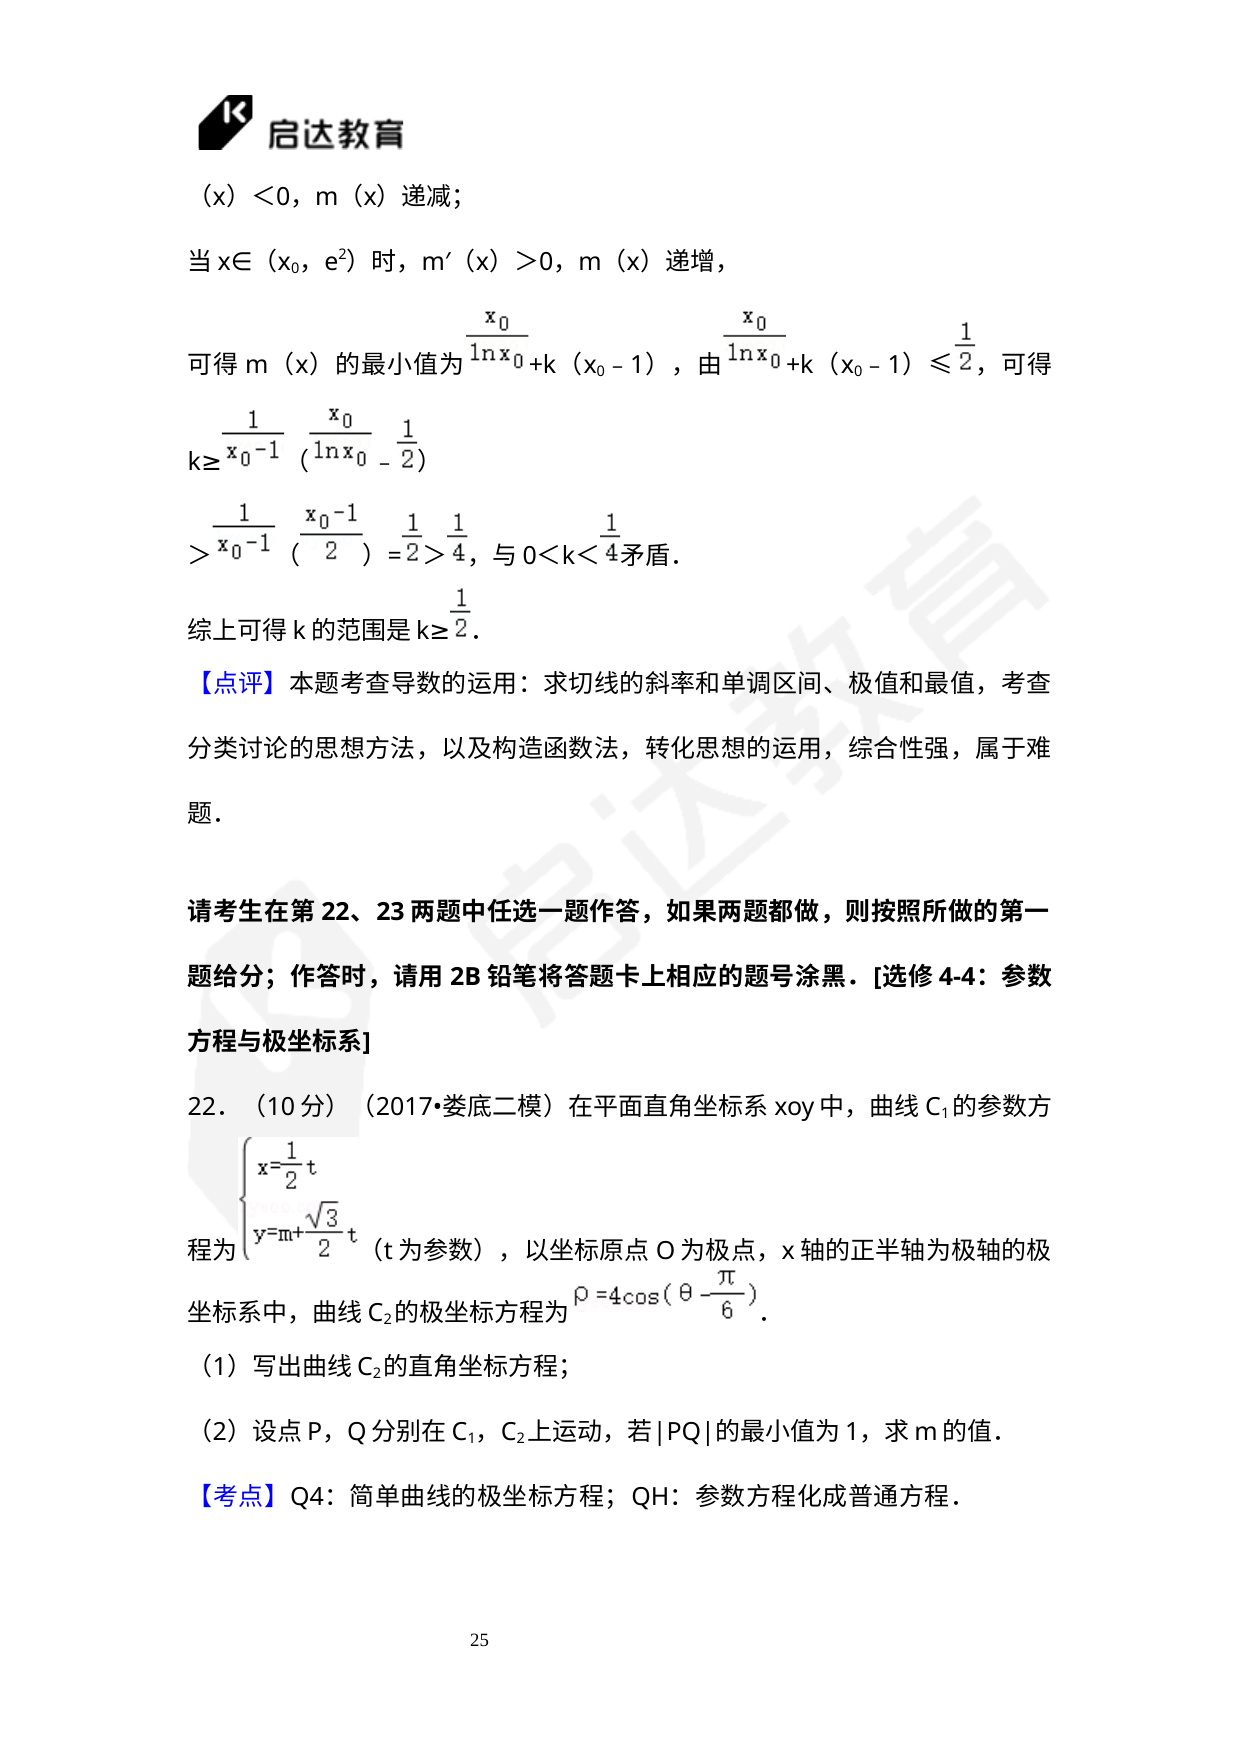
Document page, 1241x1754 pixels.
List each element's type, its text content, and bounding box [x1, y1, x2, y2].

picture [954, 318, 976, 373]
text 【考点】Q4：简单曲线的极坐标方程；QH：参数方程化成普通方程．菁优网版权所有 [187, 1462, 1053, 1592]
text 22．（10分）（2017•娄底二模）在平面直角坐标系xoy中，曲线C1的参数方程为（t为参数），以坐标原点O为极点，x轴的正半轴为极轴的极坐标系中，曲线C2的极坐标方程为． [187, 1072, 1053, 1332]
text （1）写出曲线C2的直角坐标方程； [187, 1332, 1053, 1397]
text ＞（）=＞，与0＜k＜矛盾． [187, 487, 1053, 584]
picture [401, 509, 423, 564]
picture [198, 95, 404, 150]
picture [396, 415, 418, 471]
text （2）设点P，Q分别在C1，C2上运动，若|PQ|的最小值为1，求m的值． [187, 1397, 1053, 1462]
text 由m′（x）单调性可得∃x0∈[e，e2]，由m′（x0）=0，且当x∈（e，x0），m′（x）＜0，m（x）递减； [187, 162, 1053, 227]
picture [450, 584, 471, 640]
picture [600, 509, 621, 564]
text 请考生在第22、23两题中任选一题作答，如果两题都做，则按照所做的第一题给分；作答时，请用2B铅笔将答题卡上相应的题号涂黑．[选修4-4：参数方程与极坐标系] [187, 877, 1053, 1072]
text 可得m（x）的最小值为+k（x0﹣1），由+k（x0﹣1）≤，可得k≥（﹣） [187, 292, 1053, 487]
picture [212, 500, 275, 564]
picture [723, 301, 786, 373]
text 【点评】本题考查导数的运用：求切线的斜率和单调区间、极值和最值，考查分类讨论的思想方法，以及构造函数法，转化思想的运用，综合性强，属于难题． [187, 649, 1053, 844]
picture [300, 500, 363, 564]
text 当x∈（x0，e2）时，m′（x）＞0，m（x）递增， [187, 227, 1053, 292]
picture [238, 1137, 359, 1260]
picture [447, 509, 468, 564]
picture [221, 406, 285, 471]
picture [309, 398, 372, 471]
picture [466, 301, 529, 373]
picture [569, 1267, 759, 1322]
text 综上可得k的范围是k≥． [187, 584, 1053, 649]
